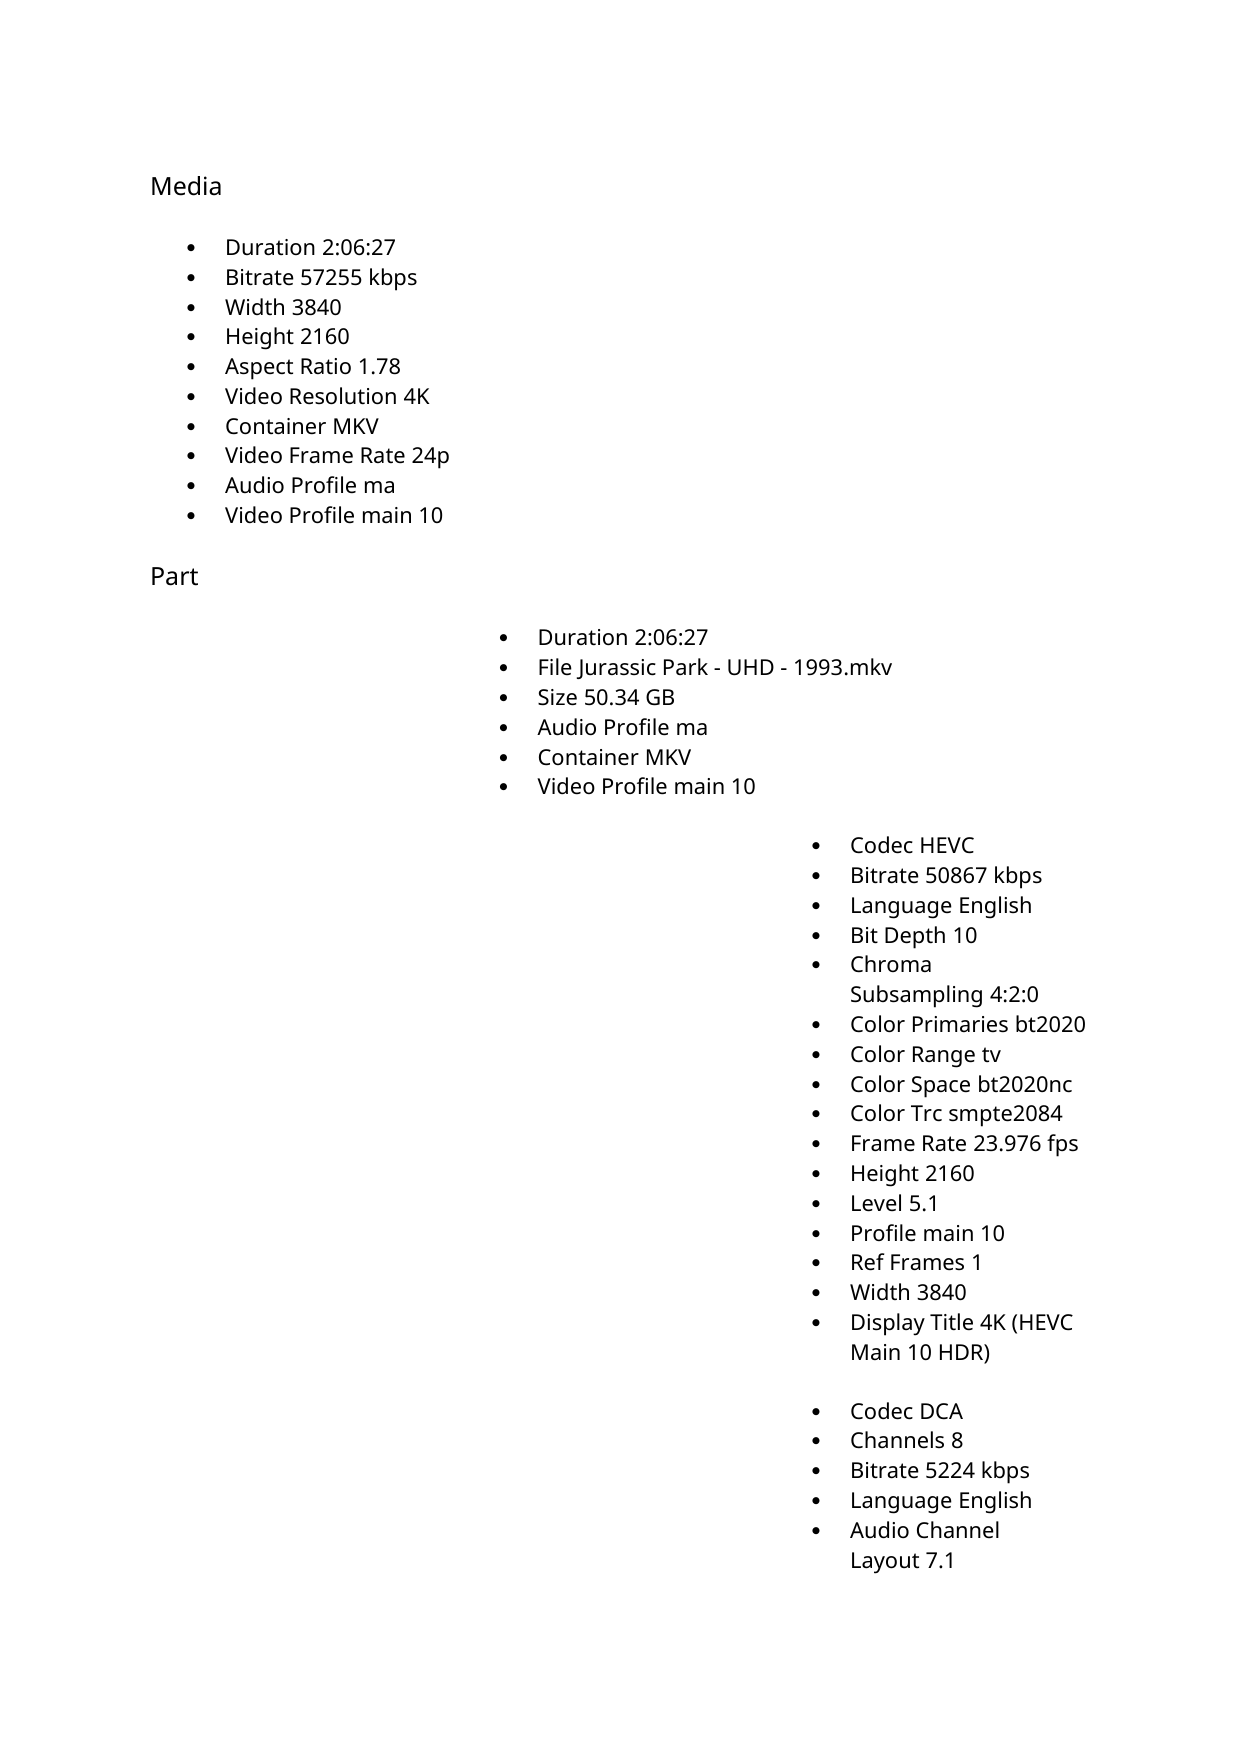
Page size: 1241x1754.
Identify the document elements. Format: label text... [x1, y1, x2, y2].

list Channels 8 [812, 1425, 1090, 1455]
list Language English [812, 1485, 1090, 1515]
list Color Primaries bt2020 [812, 1009, 1090, 1039]
list Width 3840 [812, 1277, 1090, 1307]
list Bit Depth 10 [812, 919, 1090, 949]
list Audio Channel Layout 7.1 [812, 1515, 1090, 1574]
list Size 50.34 GB [500, 682, 1090, 712]
list File Jurassic Park - UHD - 1993.mkv [500, 652, 1090, 682]
list Codec HEVC [812, 830, 1090, 860]
list Ref Frames 1 [812, 1247, 1090, 1277]
list Duration 2:06:27 [187, 232, 1090, 262]
list Bitrate 5224 kbps [812, 1455, 1090, 1485]
list Duration 2:06:27 [500, 622, 1090, 652]
list Video Profile main 10 [500, 771, 1090, 801]
list Codec DCA [812, 1396, 1090, 1425]
list Height 2160 [187, 321, 1090, 351]
list Video Profile main 10 [187, 500, 1090, 530]
list Bitrate 57255 kbps [187, 262, 1090, 292]
list Video Frame Rate 24p [187, 441, 1090, 470]
list Level 5.1 [812, 1188, 1090, 1217]
list Color Space bt2020nc [812, 1068, 1090, 1098]
list Aspect Ratio 1.78 [187, 351, 1090, 381]
list Profile main 10 [812, 1217, 1090, 1247]
list Chroma Subsampling 4:2:0 [812, 949, 1090, 1009]
list Audio Profile ma [500, 712, 1090, 741]
list Language English [812, 890, 1090, 919]
list Color Trc smpte2084 [812, 1098, 1090, 1128]
list Display Title 4K (HEVC Main 10 HDR) [812, 1307, 1090, 1366]
text Part [150, 559, 1090, 593]
list Audio Profile ma [187, 470, 1090, 500]
list Width 3840 [187, 292, 1090, 321]
list Height 2160 [812, 1158, 1090, 1188]
list Color Range tv [812, 1039, 1090, 1068]
list Frame Rate 23.976 fps [812, 1128, 1090, 1158]
list Video Resolution 4K [187, 381, 1090, 411]
text Media [150, 169, 1090, 203]
list Container MKV [187, 411, 1090, 441]
list Container MKV [500, 741, 1090, 771]
list Bitrate 50867 kbps [812, 860, 1090, 890]
